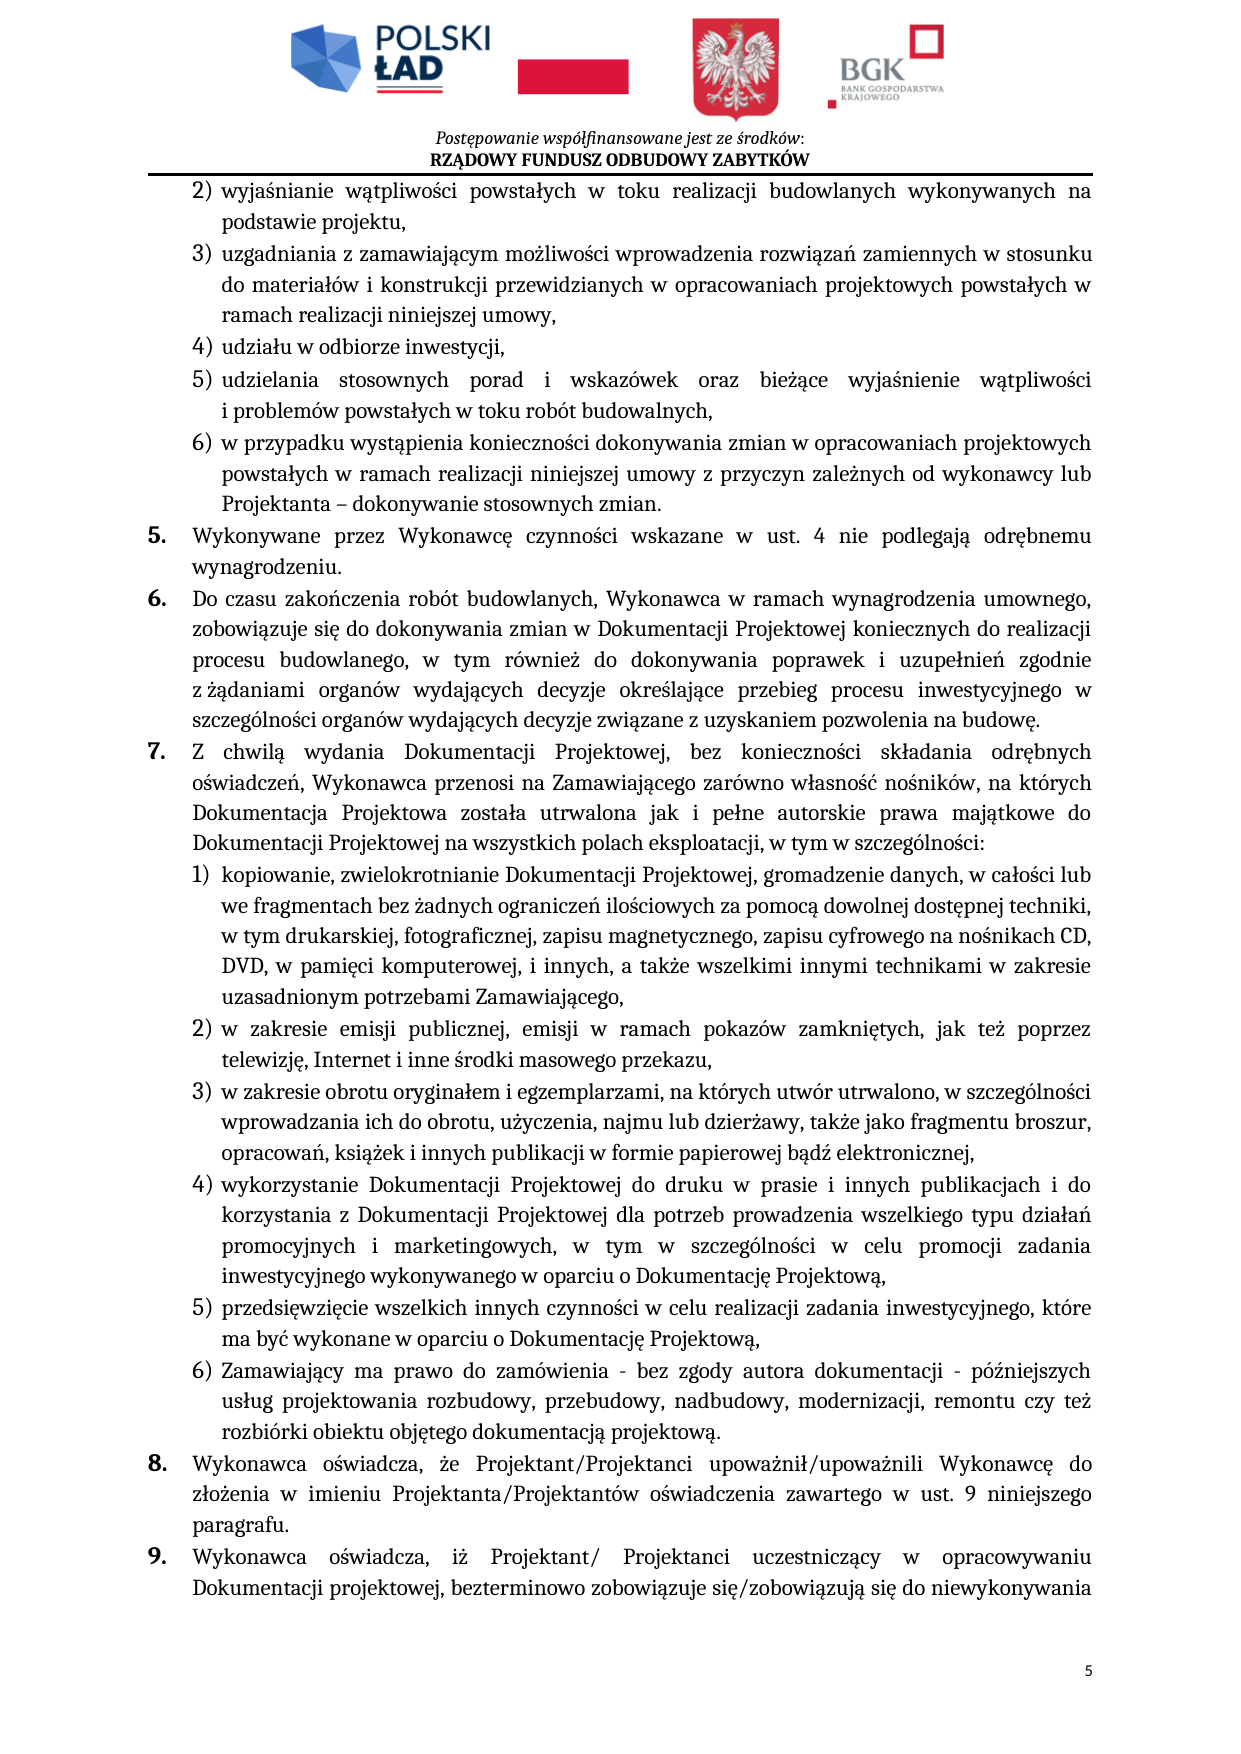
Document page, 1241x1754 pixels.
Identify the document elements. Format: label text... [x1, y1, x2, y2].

list Z chwilą wydania Dokumentacji Projektowej, bez konieczności składania odrębnych oświadczeń, Wykonawca przenosi na Zamawiającego zarówno własność nośników, na których Dokumentacja Projektowa została utrwalona jak i pełne autorskie prawa majątkowe do Dokumentacji Projektowej na wszystkich polach eksploatacji, w tym w szczególności: [148, 737, 1093, 856]
list w zakresie obrotu oryginałem i egzemplarzami, na których utwór utrwalono, w szczególności wprowadzania ich do obrotu, użyczenia, najmu lub dzierżawy, także jako fragmentu broszur, opracowań, książek i innych publikacji w formie papierowej bądź elektronicznej, [192, 1077, 1093, 1166]
list Do czasu zakończenia robót budowlanych, Wykonawca w ramach wynagrodzenia umownego, zobowiązuje się do dokonywania zmian w Dokumentacji Projektowej koniecznych do realizacji procesu budowlanego, w tym również do dokonywania poprawek i uzupełnień zgodnie z żądaniami organów wydających decyzje określające przebieg procesu inwestycyjnego w szczególności organów wydających decyzje związane z uzyskaniem pozwolenia na budowę. [148, 584, 1093, 733]
picture [275, 0, 965, 128]
list Wykonawca oświadcza, że Projektant/Projektanci upoważnił/upoważnili Wykonawcę do złożenia w imieniu Projektanta/Projektantów oświadczenia zawartego w ust. 9 niniejszego paragrafu. [148, 1449, 1093, 1538]
list wykorzystanie Dokumentacji Projektowej do druku w prasie i innych publikacjach i do korzystania z Dokumentacji Projektowej dla potrzeb prowadzenia wszelkiego typu działań promocyjnych i marketingowych, w tym w szczególności w celu promocji zadania inwestycyjnego wykonywanego w oparciu o Dokumentację Projektową, [192, 1169, 1093, 1289]
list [148, 1542, 1093, 1601]
list wyjaśnianie wątpliwości powstałych w toku realizacji budowlanych wykonywanych na podstawie projektu, [192, 176, 1093, 235]
list kopiowanie, zwielokrotnianie Dokumentacji Projektowej, gromadzenie danych, w całości lub we fragmentach bez żadnych ograniczeń ilościowych za pomocą dowolnej dostępnej techniki, w tym drukarskiej, fotograficznej, zapisu magnetycznego, zapisu cyfrowego na nośnikach CD, DVD, w pamięci komputerowej, i innych, a także wszelkimi innymi technikami w zakresie uzasadnionym potrzebami Zamawiającego, [192, 860, 1093, 1010]
list udziału w odbiorze inwestycji, [192, 332, 1093, 361]
list przedsięwzięcie wszelkich innych czynności w celu realizacji zadania inwestycyjnego, które ma być wykonane w oparciu o Dokumentację Projektową, [192, 1293, 1093, 1352]
list uzgadniania z zamawiającym możliwości wprowadzenia rozwiązań zamiennych w stosunku do materiałów i konstrukcji przewidzianych w opracowaniach projektowych powstałych w ramach realizacji niniejszej umowy, [192, 239, 1093, 328]
list udzielania stosownych porad i wskazówek oraz bieżące wyjaśnienie wątpliwości i problemów powstałych w toku robót budowalnych, [192, 365, 1093, 424]
list Wykonywane przez Wykonawcę czynności wskazane w ust. 4 nie podlegają odrębnemu wynagrodzeniu. [148, 521, 1093, 580]
list w zakresie emisji publicznej, emisji w ramach pokazów zamkniętych, jak też poprzez telewizję, Internet i inne środki masowego przekazu, [192, 1014, 1093, 1073]
list Zamawiający ma prawo do zamówienia - bez zgody autora dokumentacji - późniejszych usług projektowania rozbudowy, przebudowy, nadbudowy, modernizacji, remontu czy też rozbiórki obiektu objętego dokumentacją projektową. [192, 1356, 1093, 1445]
list w przypadku wystąpienia konieczności dokonywania zmian w opracowaniach projektowych powstałych w ramach realizacji niniejszej umowy z przyczyn zależnych od wykonawcy lub Projektanta – dokonywanie stosownych zmian. [192, 428, 1093, 517]
